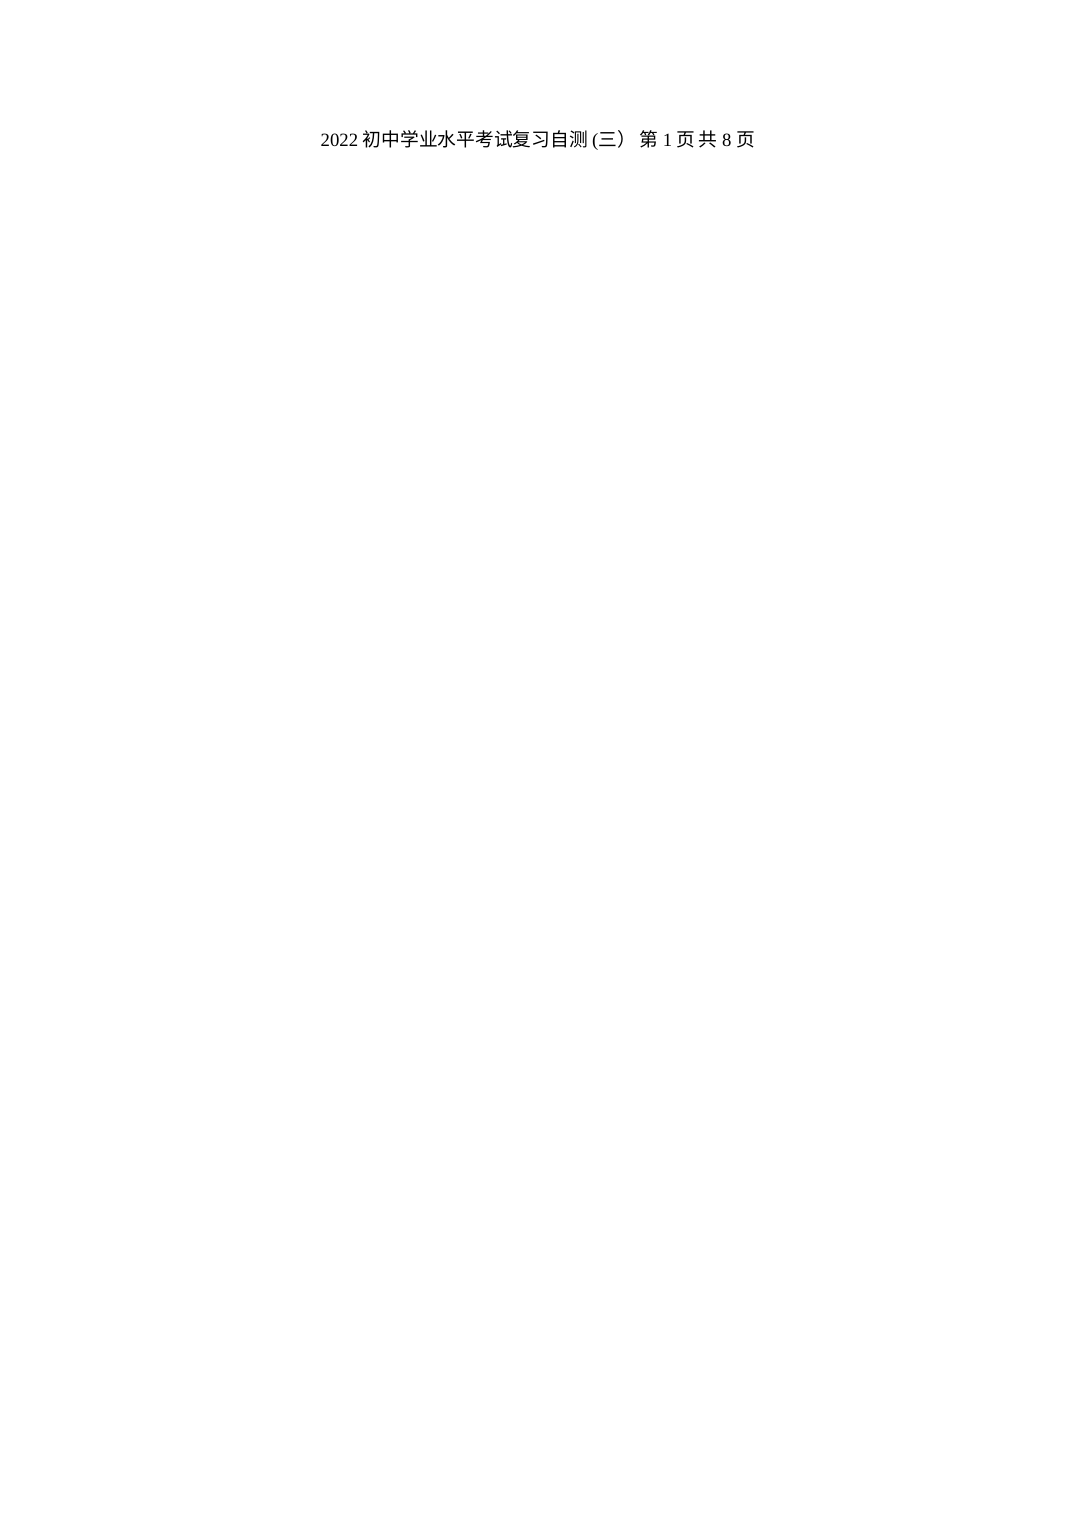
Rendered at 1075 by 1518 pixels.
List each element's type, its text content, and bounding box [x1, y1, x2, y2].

text 2022 初中学业水平考试复习自测 (三） 第 1页 共 8 页 [307, 125, 768, 152]
